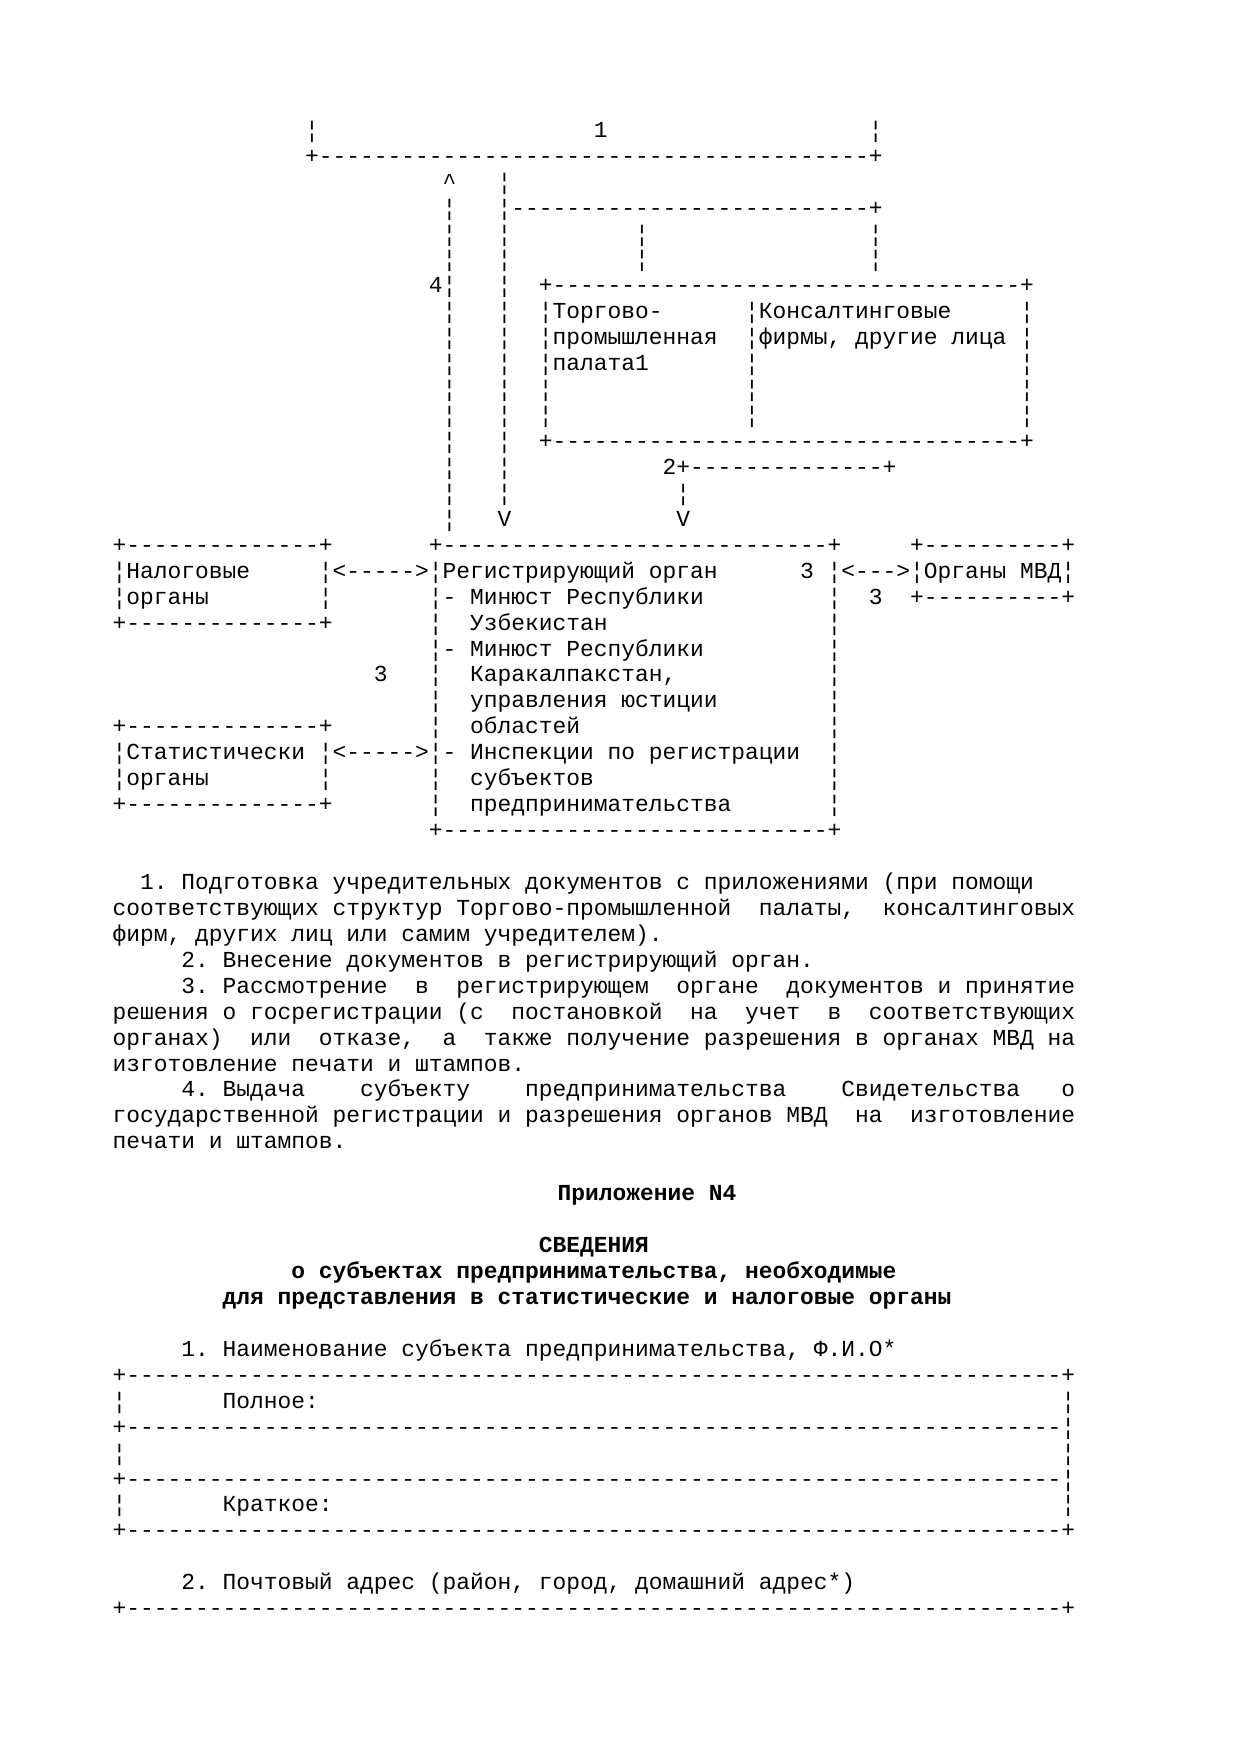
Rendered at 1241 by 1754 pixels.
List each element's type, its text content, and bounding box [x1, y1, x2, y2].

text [112, 1519, 1181, 1545]
text 1. Наименование субъекта предпринимательства, Ф.И.О* [112, 1337, 1181, 1363]
text решения о госрегистрации (с постановкой на учет в соответствующих [112, 1000, 1181, 1026]
text ¦ ¦ +----------------------------------+ [112, 429, 1181, 455]
text ¦ ¦ ¦ ¦ [112, 248, 1181, 274]
text государственной регистрации и разрешения органов МВД на изготовление [112, 1104, 1181, 1130]
text для представления в статистические и налоговые органы [112, 1285, 1181, 1311]
text +----------------------------+ [112, 818, 1181, 844]
text изготовление печати и штампов. [112, 1052, 1181, 1078]
text соответствующих структур Торгово-промышленной палаты, консалтинговых [112, 896, 1181, 922]
text ¦ ¦--------------------------+ [112, 196, 1181, 222]
text 2. Внесение документов в регистрирующий орган. [112, 948, 1181, 974]
text о субъектах предпринимательства, необходимые [112, 1259, 1181, 1285]
text ¦ ¦ ¦ [112, 481, 1181, 507]
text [112, 1597, 1181, 1622]
text +--------------------------------------------------------------------+ [112, 1363, 1181, 1389]
text ¦ ¦ [112, 1441, 1181, 1467]
text +--------------+ ¦ предпринимательства ¦ [112, 792, 1181, 818]
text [112, 144, 1181, 170]
text ¦ V V [112, 507, 1181, 533]
text +--------------+ +----------------------------+ +----------+ [112, 533, 1181, 559]
text +--------------+ ¦ Узбекистан ¦ [112, 611, 1181, 637]
text ¦ управления юстиции ¦ [112, 689, 1181, 715]
text +--------------+ ¦ областей ¦ [112, 715, 1181, 741]
text ¦ Полное: ¦ [112, 1389, 1181, 1415]
text ¦ Краткое: ¦ [112, 1493, 1181, 1519]
text 4¦ ¦ +----------------------------------+ [112, 274, 1181, 300]
text ^ ¦ [112, 170, 1181, 196]
text ¦ ¦ ¦ ¦ [112, 222, 1181, 248]
text органах) или отказе, а также получение разрешения в органах МВД на [112, 1026, 1181, 1052]
text 2. Почтовый адрес (район, город, домашний адрес*) [112, 1571, 1181, 1597]
text фирм, других лиц или самим учредителем). [112, 922, 1181, 948]
text ¦- Минюст Республики ¦ [112, 637, 1181, 663]
text ¦органы ¦ ¦- Минюст Республики ¦ 3 +----------+ [112, 585, 1181, 611]
text ¦органы ¦ ¦ субъектов ¦ [112, 767, 1181, 792]
text ¦ ¦ ¦палата1 ¦ ¦ [112, 352, 1181, 377]
text ¦ ¦ ¦промышленная ¦фирмы, другие лица ¦ [112, 326, 1181, 352]
text ¦Налоговые ¦<----->¦Регистрирующий орган 3 ¦<--->¦Органы МВД¦ [112, 559, 1181, 585]
text ¦Статистически ¦<----->¦- Инспекции по регистрации ¦ [112, 741, 1181, 767]
text ¦ ¦ 2+--------------+ [112, 455, 1181, 481]
text Приложение N4 [112, 1182, 1181, 1207]
text 4. Выдача субъекту предпринимательства Свидетельства о [112, 1078, 1181, 1104]
text ¦ 1 ¦ [112, 118, 1181, 144]
text 3 ¦ Каракалпакстан, ¦ [112, 663, 1181, 689]
text 3. Рассмотрение в регистрирующем органе документов и принятие [112, 974, 1181, 1000]
text ¦ ¦ ¦ ¦ ¦ [112, 377, 1181, 403]
text ¦ ¦ ¦Торгово- ¦Консалтинговые ¦ [112, 300, 1181, 326]
text ¦ ¦ ¦ ¦ ¦ [112, 403, 1181, 429]
text +--------------------------------------------------------------------¦ [112, 1415, 1181, 1441]
text 1. Подготовка учредительных документов с приложениями (при помощи [112, 870, 1181, 896]
text +--------------------------------------------------------------------¦ [112, 1467, 1181, 1493]
text печати и штампов. [112, 1130, 1181, 1156]
text СВЕДЕНИЯ [112, 1233, 1181, 1259]
